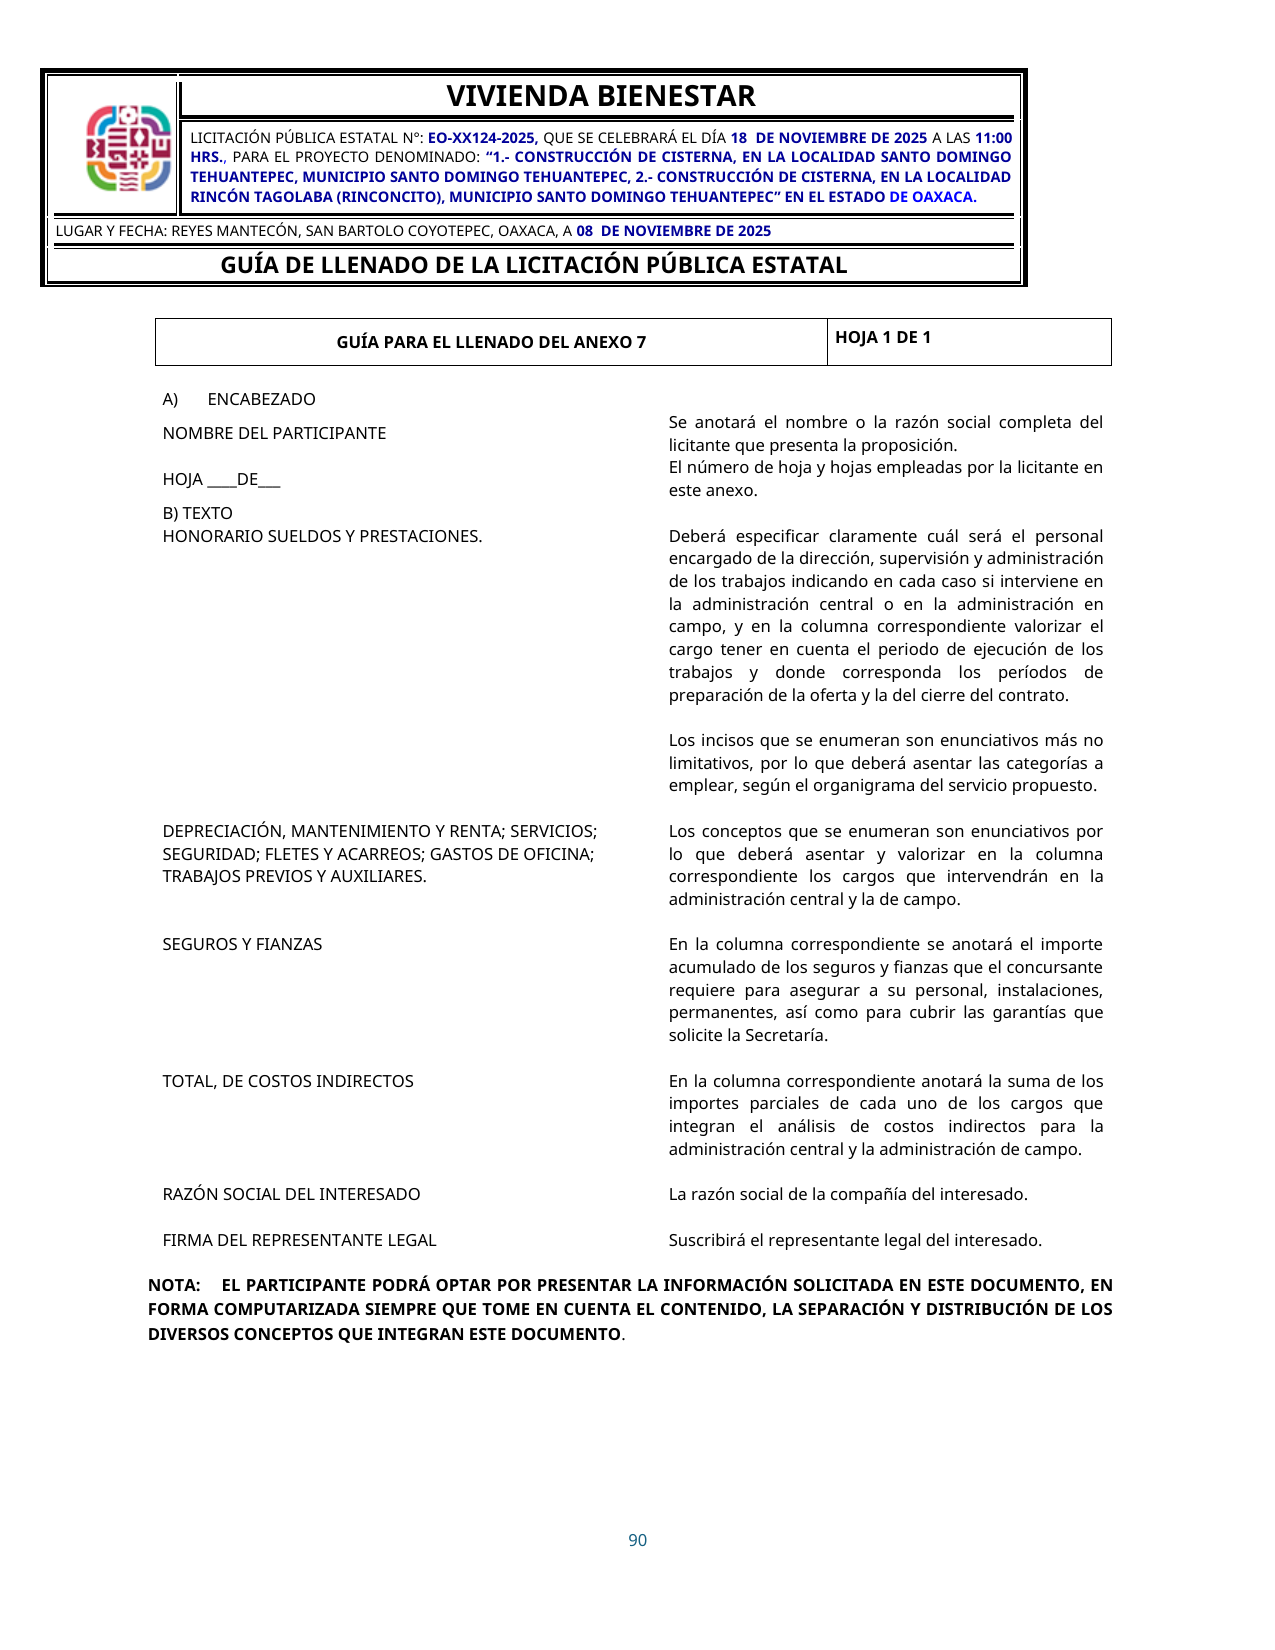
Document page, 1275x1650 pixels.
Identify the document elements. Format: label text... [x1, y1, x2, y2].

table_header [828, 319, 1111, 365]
picture [177, 98, 182, 197]
picture [75, 98, 176, 197]
text NOTA: EL PARTICIPANTE PODRÁ OPTAR POR PRESENTAR LA INFORMACIÓN SOLICITADA EN ESTE DOCUMENTO, EN FORMA COMPUTARIZADA SIEMPRE QUE TOME EN CUENTA EL CONTENIDO, LA SEPARACIÓN Y DISTRIBUCIÓN DE LOS DIVERSOS CONCEPTOS QUE INTEGRAN ESTE DOCUMENTO. [148, 1273, 1114, 1345]
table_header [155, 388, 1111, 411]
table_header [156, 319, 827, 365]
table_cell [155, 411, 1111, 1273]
